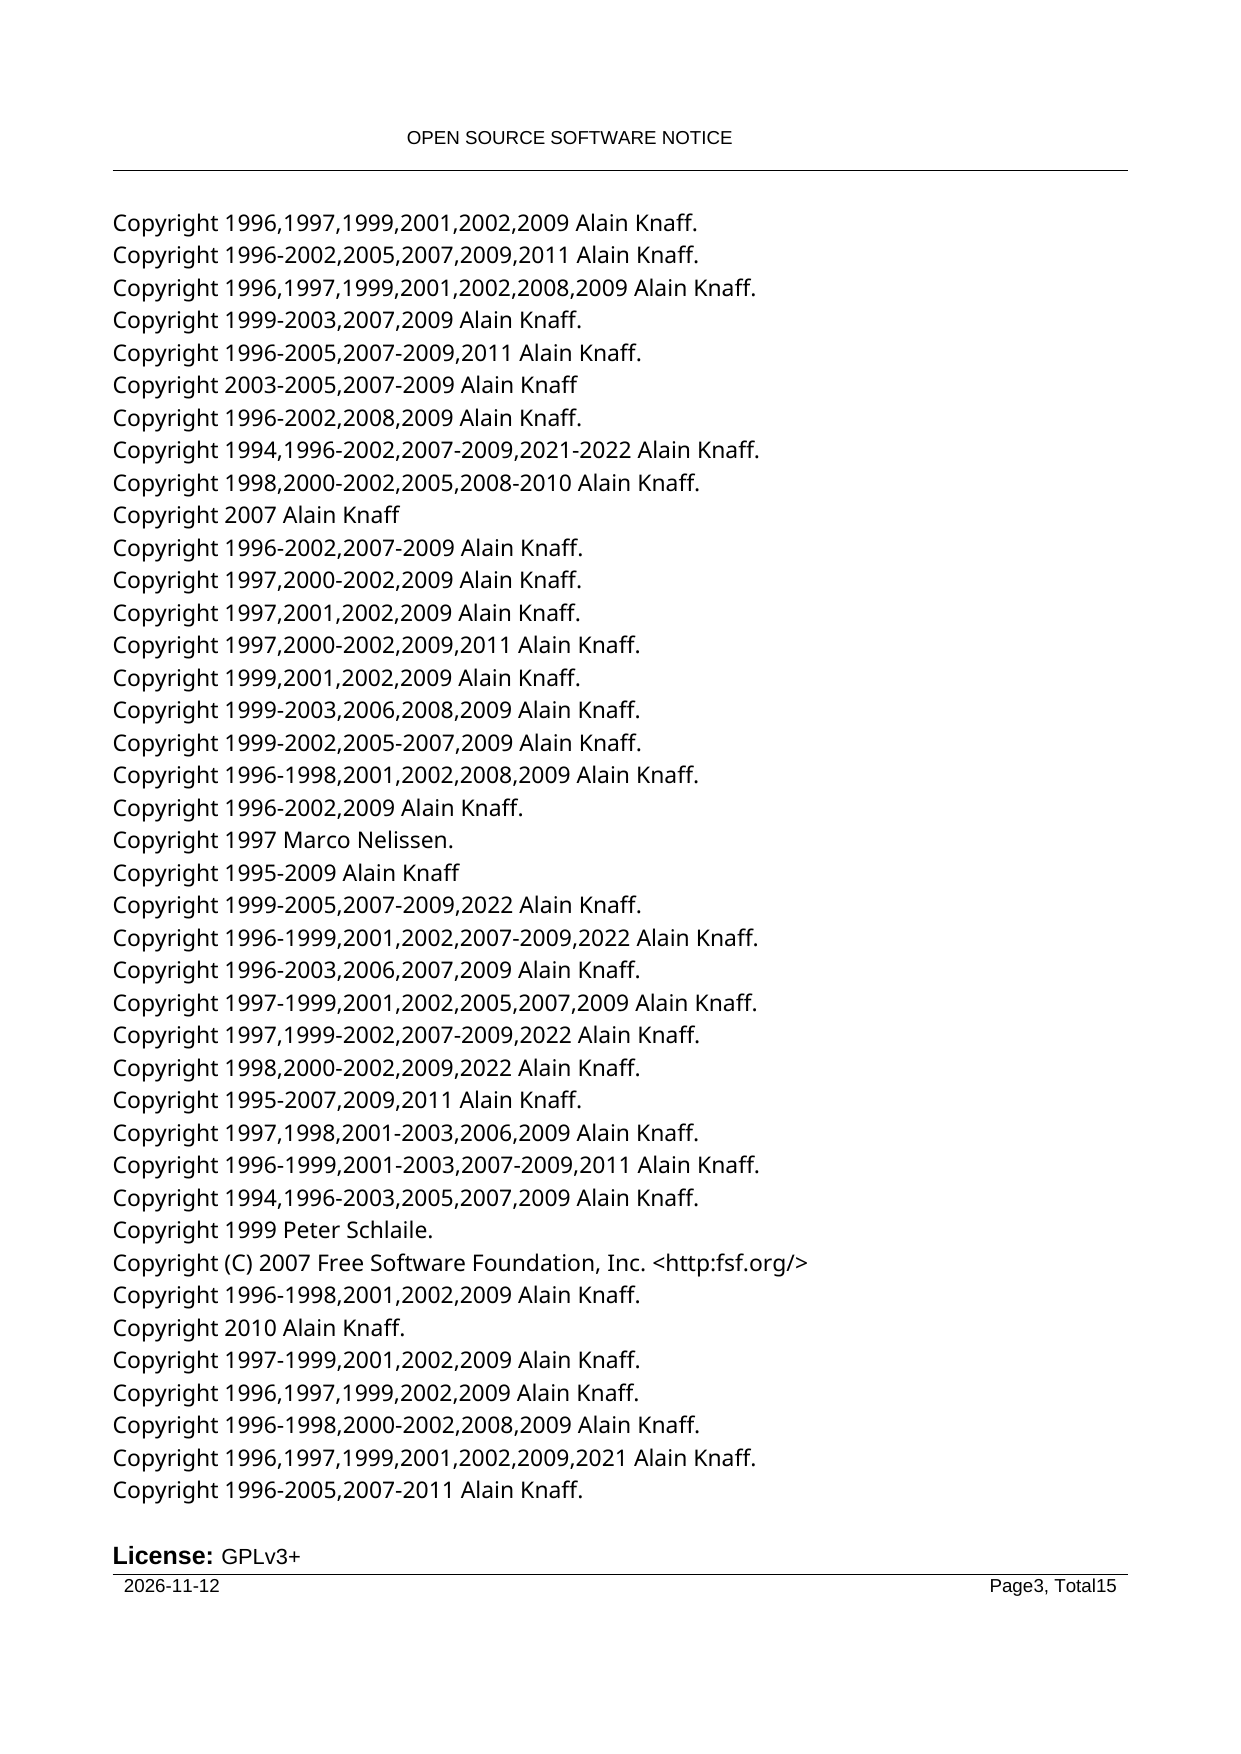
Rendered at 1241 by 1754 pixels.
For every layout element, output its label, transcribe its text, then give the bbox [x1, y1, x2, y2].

text License: GPLv3+ [112, 1539, 1128, 1571]
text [112, 206, 1128, 1539]
